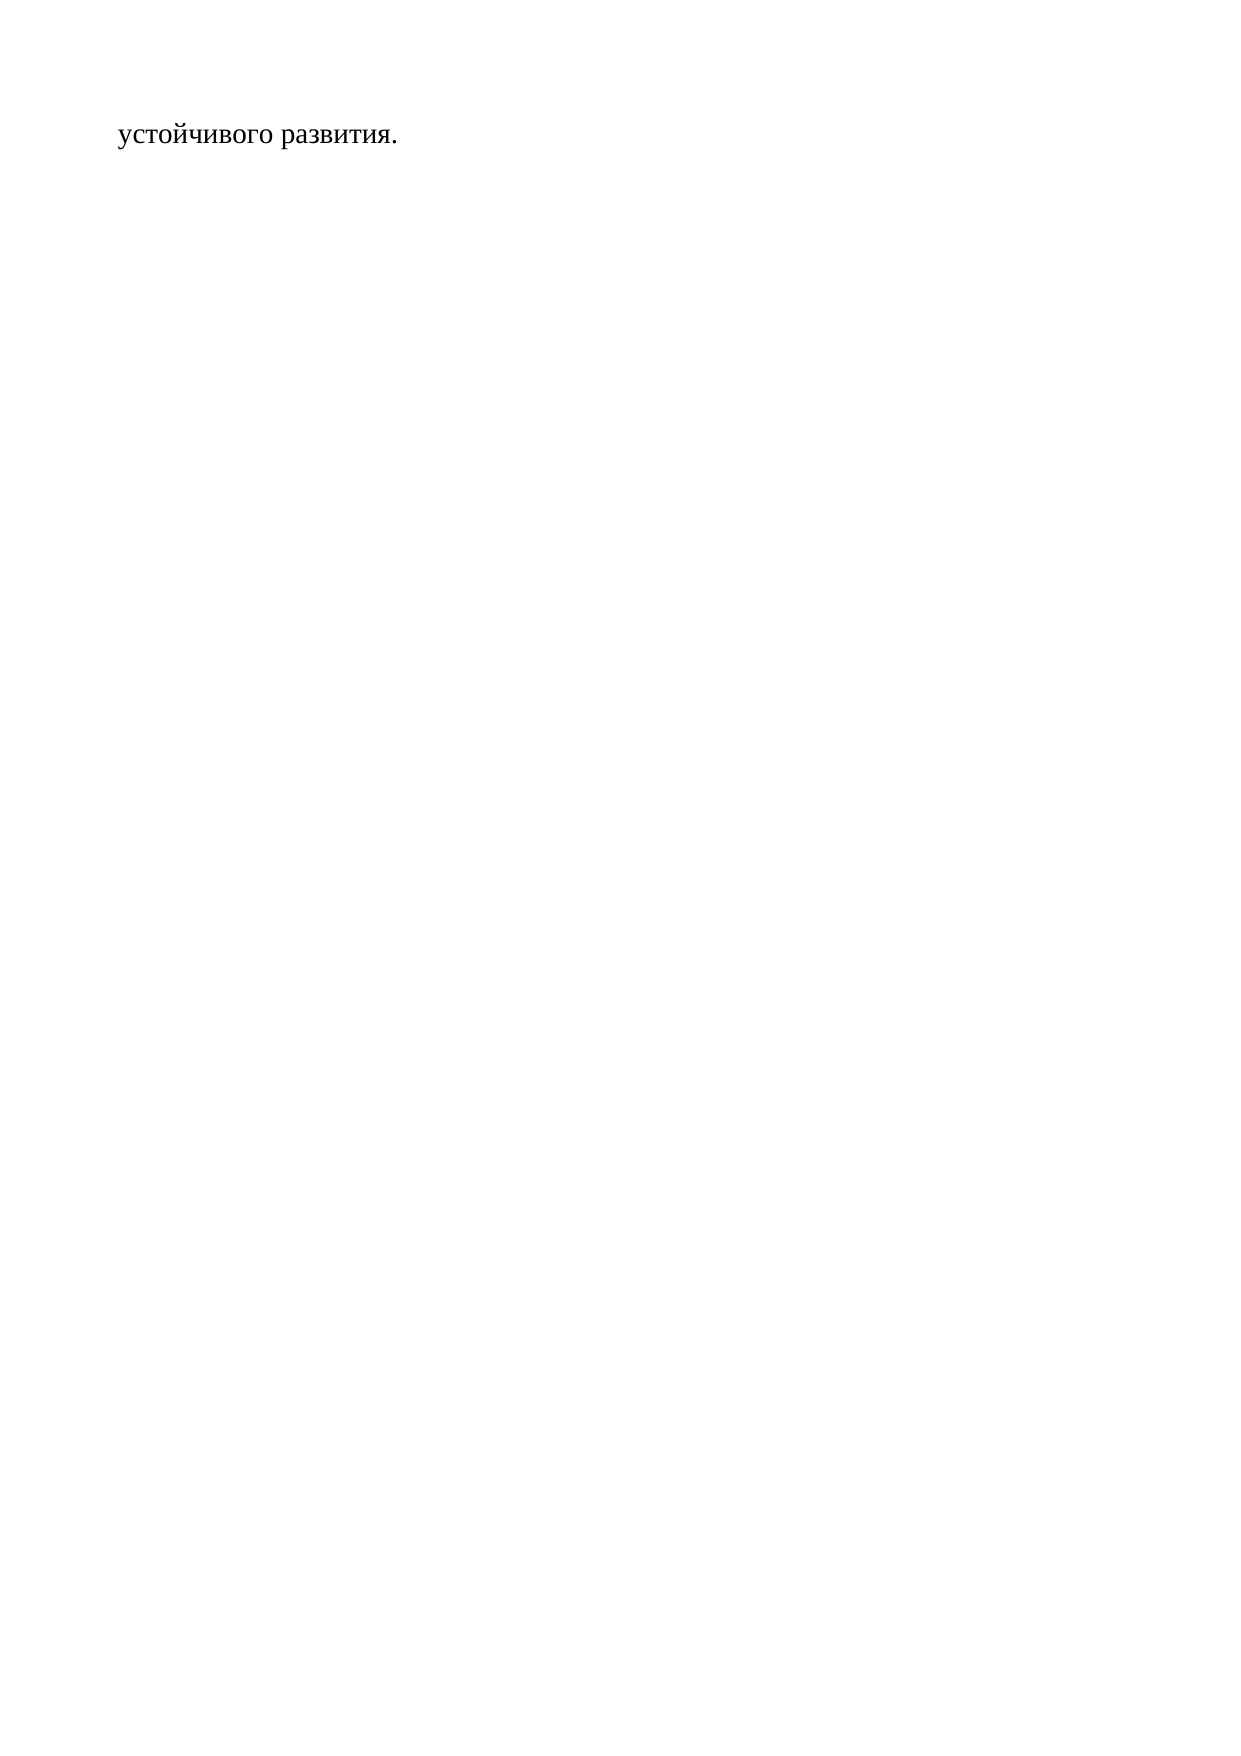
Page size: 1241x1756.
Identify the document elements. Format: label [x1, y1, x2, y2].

text [118, 117, 1151, 150]
